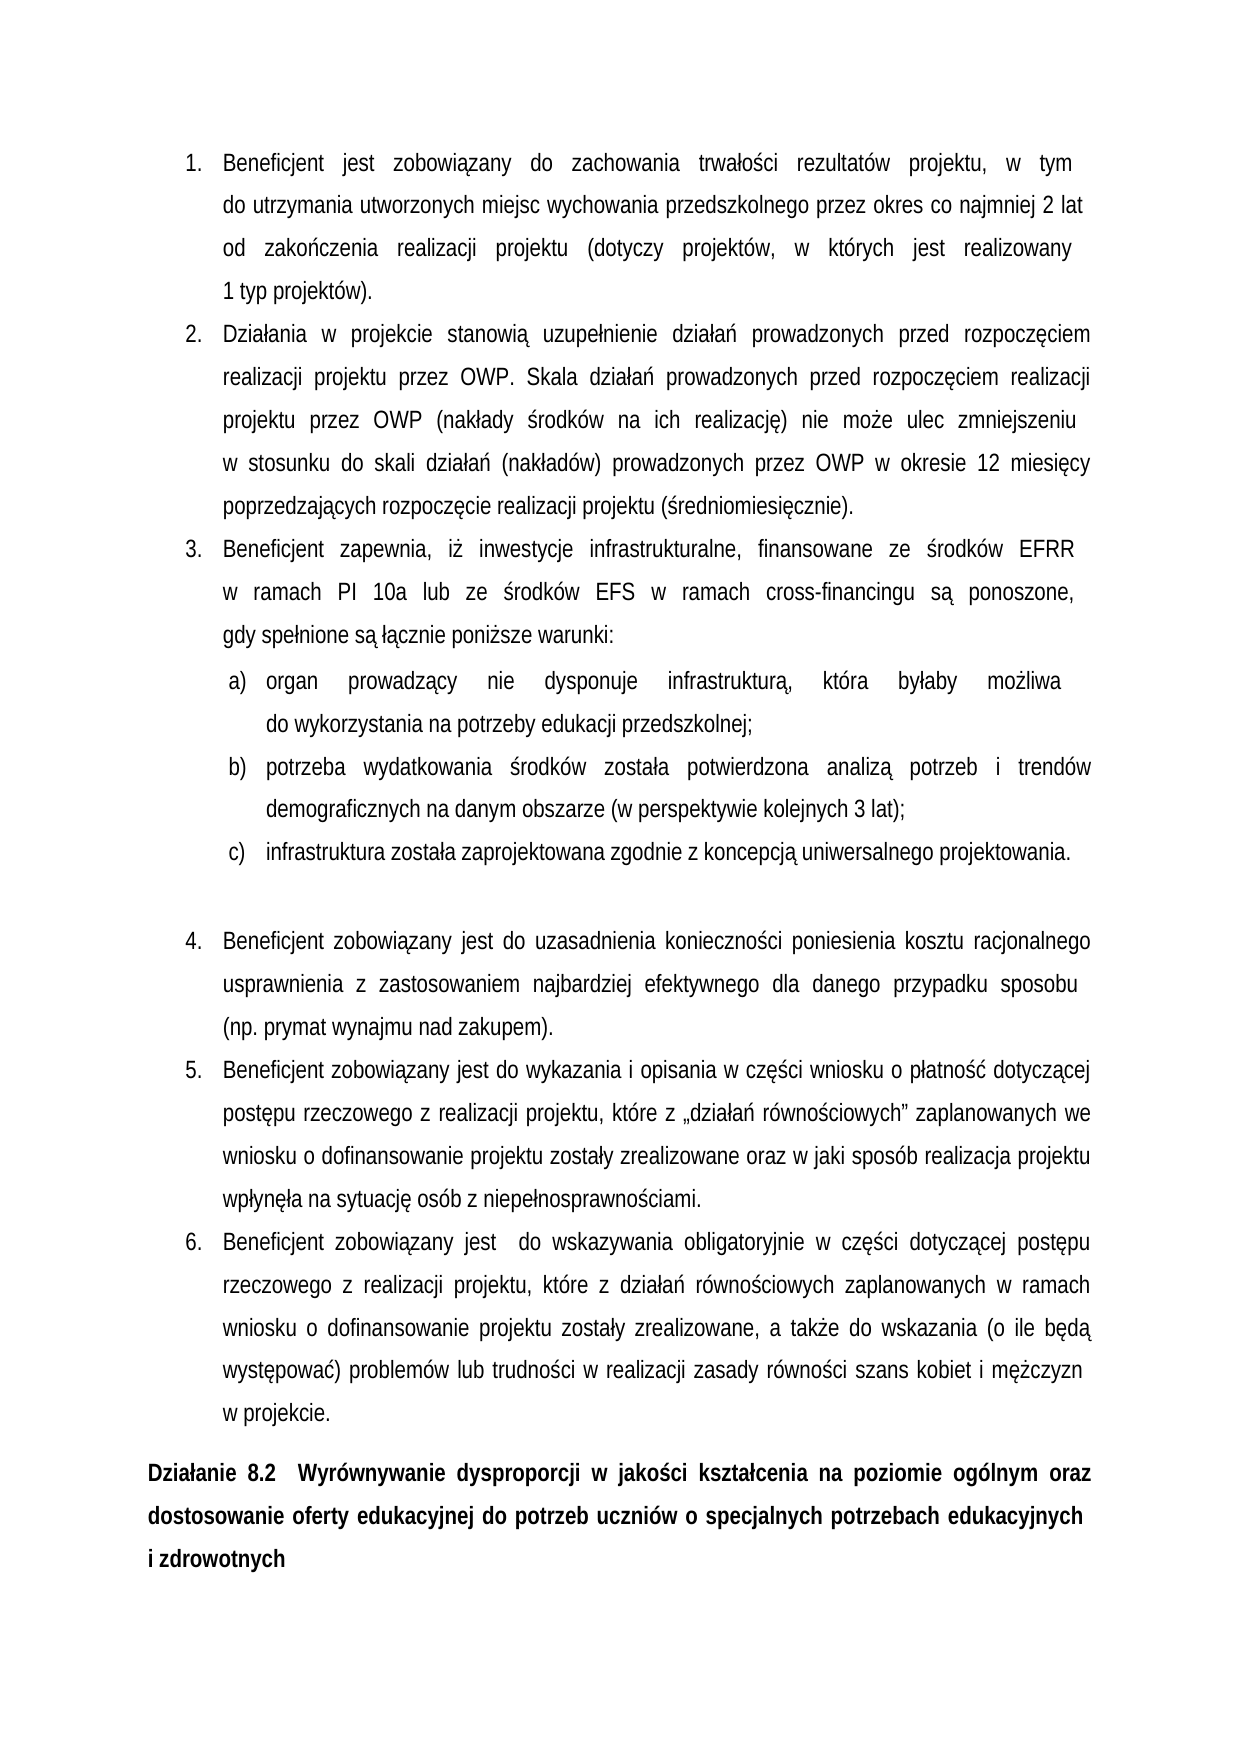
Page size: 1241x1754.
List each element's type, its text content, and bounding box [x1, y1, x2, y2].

list Beneficjent zobowiązany jest do uzasadnienia konieczności poniesienia kosztu racjonalnego usprawnienia z zastosowaniem najbardziej efektywnego dla danego przypadku sposobu (np. prymat wynajmu nad zakupem). [185, 926, 1093, 1041]
list Beneficjent jest zobowiązany do zachowania trwałości rezultatów projektu, w tym do utrzymania utworzonych miejsc wychowania przedszkolnego przez okres co najmniej 2 lat od zakończenia realizacji projektu (dotyczy projektów, w których jest realizowany 1 typ projektów). [185, 148, 1093, 305]
list potrzeba wydatkowania środków została potwierdzona analizą potrzeb i trendów demograficznych na danym obszarze (w perspektywie kolejnych 3 lat); [228, 752, 1093, 823]
list Beneficjent zobowiązany jest do wskazywania obligatoryjnie w części dotyczącej postępu rzeczowego z realizacji projektu, które z działań równościowych zaplanowanych w ramach wniosku o dofinansowanie projektu zostały zrealizowane, a także do wskazania (o ile będą występować) problemów lub trudności w realizacji zasady równości szans kobiet i mężczyzn w projekcie. [185, 1227, 1093, 1427]
list infrastruktura została zaprojektowana zgodnie z koncepcją uniwersalnego projektowania. [228, 837, 1093, 866]
list Beneficjent zapewnia, iż inwestycje infrastrukturalne, finansowane ze środków EFRR w ramach PI 10a lub ze środków EFS w ramach cross-financingu są ponoszone, gdy spełnione są łącznie poniższe warunki: [185, 534, 1093, 648]
list organ prowadzący nie dysponuje infrastrukturą, która byłaby możliwa do wykorzystania na potrzeby edukacji przedszkolnej; [228, 666, 1093, 737]
list Działania w projekcie stanowią uzupełnienie działań prowadzonych przed rozpoczęciem realizacji projektu przez OWP. Skala działań prowadzonych przed rozpoczęciem realizacji projektu przez OWP (nakłady środków na ich realizację) nie może ulec zmniejszeniu w stosunku do skali działań (nakładów) prowadzonych przez OWP w okresie 12 miesięcy poprzedzających rozpoczęcie realizacji projektu (średniomiesięcznie). [185, 319, 1093, 519]
list Beneficjent zobowiązany jest do wykazania i opisania w części wniosku o płatność dotyczącej postępu rzeczowego z realizacji projektu, które z „działań równościowych” zaplanowanych we wniosku o dofinansowanie projektu zostały zrealizowane oraz w jaki sposób realizacja projektu wpłynęła na sytuację osób z niepełnosprawnościami. [185, 1055, 1093, 1212]
text Działanie 8.2 Wyrównywanie dysproporcji w jakości kształcenia na poziomie ogólnym oraz dostosowanie oferty edukacyjnej do potrzeb uczniów o specjalnych potrzebach edukacyjnych i zdrowotnych [148, 1458, 1093, 1572]
